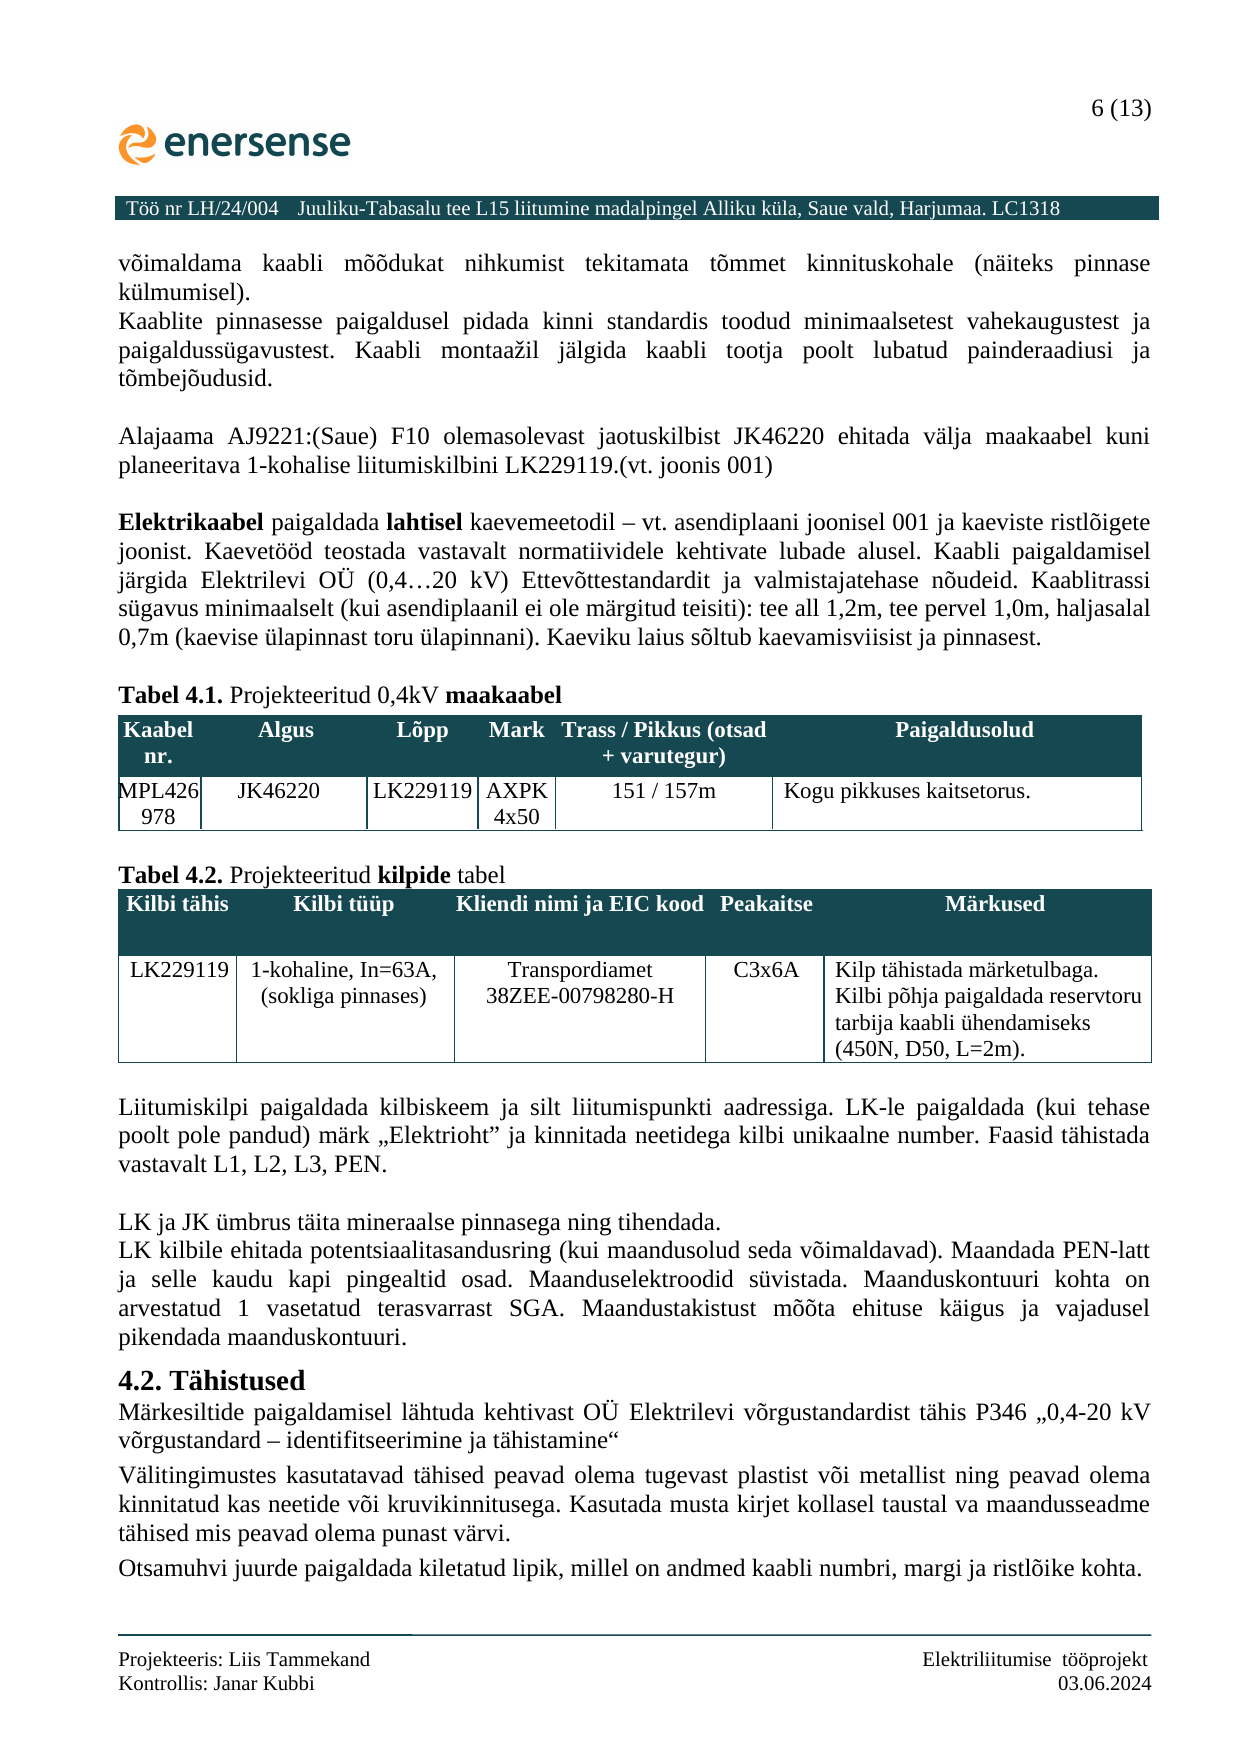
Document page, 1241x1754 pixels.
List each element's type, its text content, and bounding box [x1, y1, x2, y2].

text Otsamuhvi juurde paigaldada kiletatud lipik, millel on andmed kaabli numbri, margi ja ristlõike kohta. [118, 1553, 1152, 1582]
table_cell LK229119 [119, 956, 236, 1061]
table_cell Kogu pikkuses kaitsetorus. [773, 777, 1141, 829]
subtitle Tähistused [118, 1363, 1152, 1397]
table_header Mark [478, 716, 555, 776]
text Liitumiskilpi paigaldada kilbiskeem ja silt liitumispunkti aadressiga. LK-le paigaldada (kui tehase poolt pole pandud) märk „Elektrioht” ja kinnitada neetidega kilbi unikaalne number. Faasid tähistada vastavalt L1, L2, L3, PEN. [118, 1092, 1152, 1178]
text Kaablite pinnasesse paigaldusel pidada kinni standardis toodud minimaalsetest vahekaugustest ja paigaldussügavustest. Kaabli montaažil jälgida kaabli tootja poolt lubatud painderaadiusi ja tõmbejõudusid. [118, 306, 1152, 392]
text Alajaama AJ9221:(Saue) F10 olemasolevast jaotuskilbist JK46220 ehitada välja maakaabel kuni planeeritava 1-kohalise liitumiskilbini LK229119.(vt. joonis 001) [118, 421, 1152, 478]
text LK ja JK ümbrus täita mineraalse pinnasega ning tihendada. [118, 1207, 1152, 1236]
text Tabel 4.2. Projekteeritud kilpide tabel [118, 860, 1152, 888]
table_header Paigaldusolud [772, 716, 1141, 776]
table_header Algus [201, 716, 367, 776]
table_header Kliendi nimi ja EIC kood [455, 890, 705, 955]
text Elektrikaabel paigaldada lahtisel kaevemeetodil – vt. asendiplaani joonisel 001 ja kaeviste ristlõigete joonist. Kaevetööd teostada vastavalt normatiividele kehtivate lubade alusel. Kaabli paigaldamisel järgida Elektrilevi OÜ (0,4…20 kV) Ettevõttestandardit ja valmistajatehase nõudeid. Kaablitrassi sügavus minimaalselt (kui asendiplaanil ei ole märgitud teisiti): tee all 1,2m, tee pervel 1,0m, haljasalal 0,7m (kaevise ülapinnast toru ülapinnani). Kaeviku laius sõltub kaevamisviisist ja pinnasest. [118, 507, 1152, 651]
table_header Märkused [825, 890, 1151, 955]
table_cell Kilp tähistada märketulbaga. Kilbi põhja paigaldada reservtoru tarbija kaabli ühendamiseks (450N, D50, L=2m). [825, 956, 1151, 1061]
table_cell LK229119 [368, 777, 477, 829]
table_header Peakaitse [706, 890, 823, 955]
table_header Lõpp [367, 716, 478, 776]
table_cell 151 / 157m [556, 777, 772, 829]
text Välitingimustes kasutatavad tähised peavad olema tugevast plastist või metallist ning peavad olema kinnitatud kas neetide või kruvikinnitusega. Kasutada musta kirjet kollasel taustal va maandusseadme tähised mis peavad olema punast värvi. [118, 1460, 1152, 1547]
table_cell Transpordiamet 38ZEE-00798280-H [455, 956, 705, 1061]
table_cell AXPK 4x50 [479, 777, 555, 829]
table_cell C3x6A [706, 956, 823, 1061]
picture [118, 121, 353, 167]
table_cell JK46220 [202, 777, 366, 829]
text Tabel 4.1. Projekteeritud 0,4kV maakaabel [118, 680, 1152, 708]
text Märkesiltide paigaldamisel lähtuda kehtivast OÜ Elektrilevi võrgustandardist tähis P346 „0,4-20 kV võrgustandard – identifitseerimine ja tähistamine“ [118, 1397, 1152, 1454]
table_header Kilbi tüüp [237, 890, 454, 955]
text LK kilbile ehitada potentsiaalitasandusring (kui maandusolud seda võimaldavad). Maandada PEN-latt ja selle kaudu kapi pingealtid osad. Maanduselektroodid süvistada. Maanduskontuuri kohta on arvestatud 1 vasetatud terasvarrast SGA. Maandustakistust mõõta ehituse käigus ja vajadusel pikendada maanduskontuuri. [118, 1236, 1152, 1351]
table_header Trass / Pikkus (otsad + varutegur) [555, 716, 772, 776]
table_header Kilbi tähis [119, 890, 236, 955]
table_cell 1-kohaline, In=63A, (sokliga pinnases) [237, 956, 454, 1061]
table_cell MPL426978 [120, 777, 200, 829]
table_header Kaabel nr. [119, 716, 201, 776]
